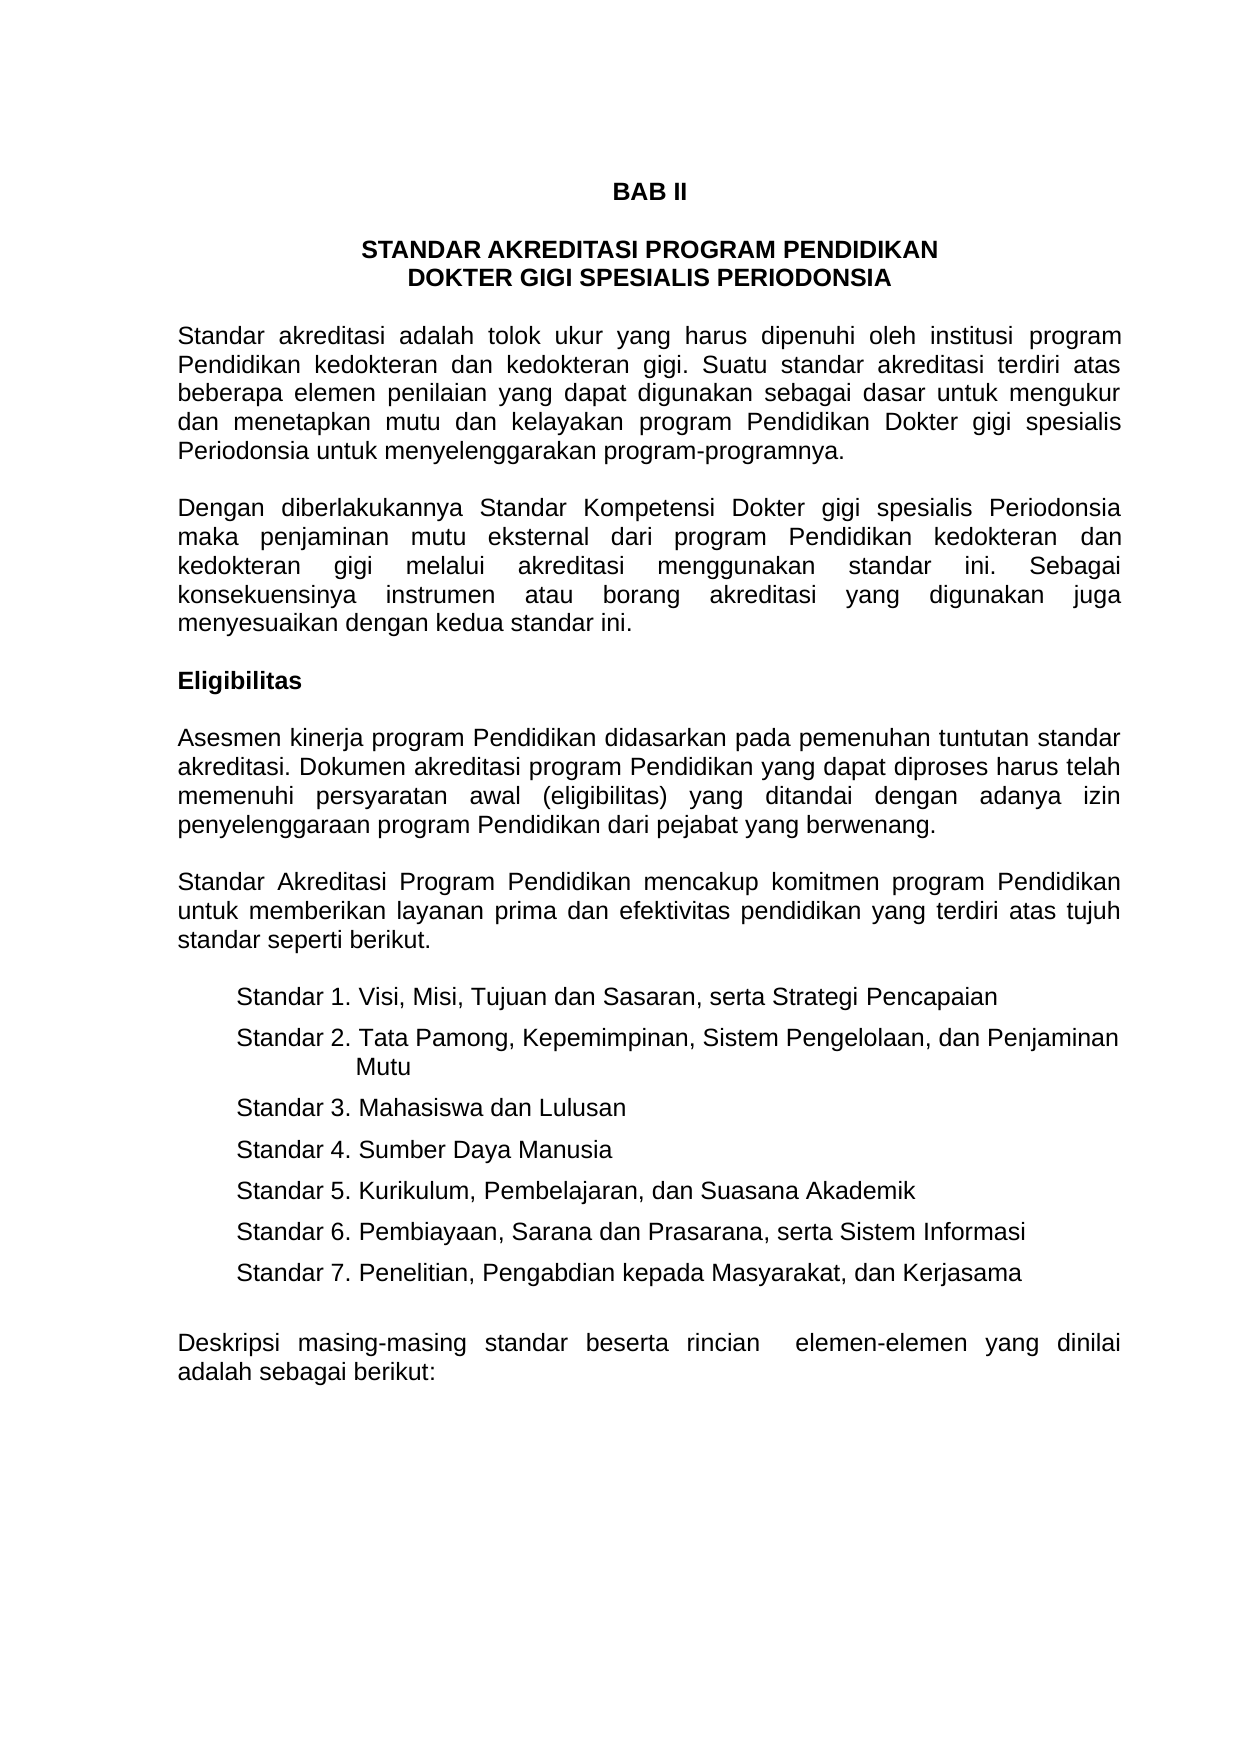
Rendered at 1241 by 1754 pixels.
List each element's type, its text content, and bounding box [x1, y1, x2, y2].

text Deskripsi masing-masing standar beserta rincian elemen-elemen yang dinilai adalah sebagai berikut: [177, 1328, 1122, 1386]
text Standar 7. Penelitian, Pengabdian kepada Masyarakat, dan Kerjasama [236, 1258, 1122, 1287]
text Standar 3. Mahasiswa dan Lulusan [236, 1093, 1122, 1122]
text Standar 5. Kurikulum, Pembelajaran, dan Suasana Akademik [236, 1176, 1122, 1205]
text Eligibilitas [177, 666, 1122, 695]
subtitle BAB II [177, 177, 1122, 206]
text Standar akreditasi adalah tolok ukur yang harus dipenuhi oleh institusi program Pendidikan kedokteran dan kedokteran gigi. Suatu standar akreditasi terdiri atas beberapa elemen penilaian yang dapat digunakan sebagai dasar untuk mengukur dan menetapkan mutu dan kelayakan program Pendidikan Dokter gigi spesialis Periodonsia untuk menyelenggarakan program-programnya. [177, 321, 1122, 465]
text Standar Akreditasi Program Pendidikan mencakup komitmen program Pendidikan untuk memberikan layanan prima dan efektivitas pendidikan yang terdiri atas tujuh standar seperti berikut. [177, 867, 1122, 953]
subtitle DOKTER GIGI SPESIALIS PERIODONSIA [177, 263, 1122, 292]
text Standar 2. Tata Pamong, Kepemimpinan, Sistem Pengelolaan, dan Penjaminan Mutu [236, 1023, 1122, 1081]
text Standar 4. Sumber Daya Manusia [236, 1135, 1122, 1163]
subtitle STANDAR AKREDITASI PROGRAM PENDIDIKAN [177, 235, 1122, 263]
text Asesmen kinerja program Pendidikan didasarkan pada pemenuhan tuntutan standar akreditasi. Dokumen akreditasi program Pendidikan yang dapat diproses harus telah memenuhi persyaratan awal (eligibilitas) yang ditandai dengan adanya izin penyelenggaraan program Pendidikan dari pejabat yang berwenang. [177, 723, 1122, 838]
text Standar 1. Visi, Misi, Tujuan dan Sasaran, serta Strategi Pencapaian [236, 982, 1122, 1011]
text Dengan diberlakukannya Standar Kompetensi Dokter gigi spesialis Periodonsia maka penjaminan mutu eksternal dari program Pendidikan kedokteran dan kedokteran gigi melalui akreditasi menggunakan standar ini. Sebagai konsekuensinya instrumen atau borang akreditasi yang digunakan juga menyesuaikan dengan kedua standar ini. [177, 493, 1122, 637]
text Standar 6. Pembiayaan, Sarana dan Prasarana, serta Sistem Informasi [236, 1217, 1122, 1246]
